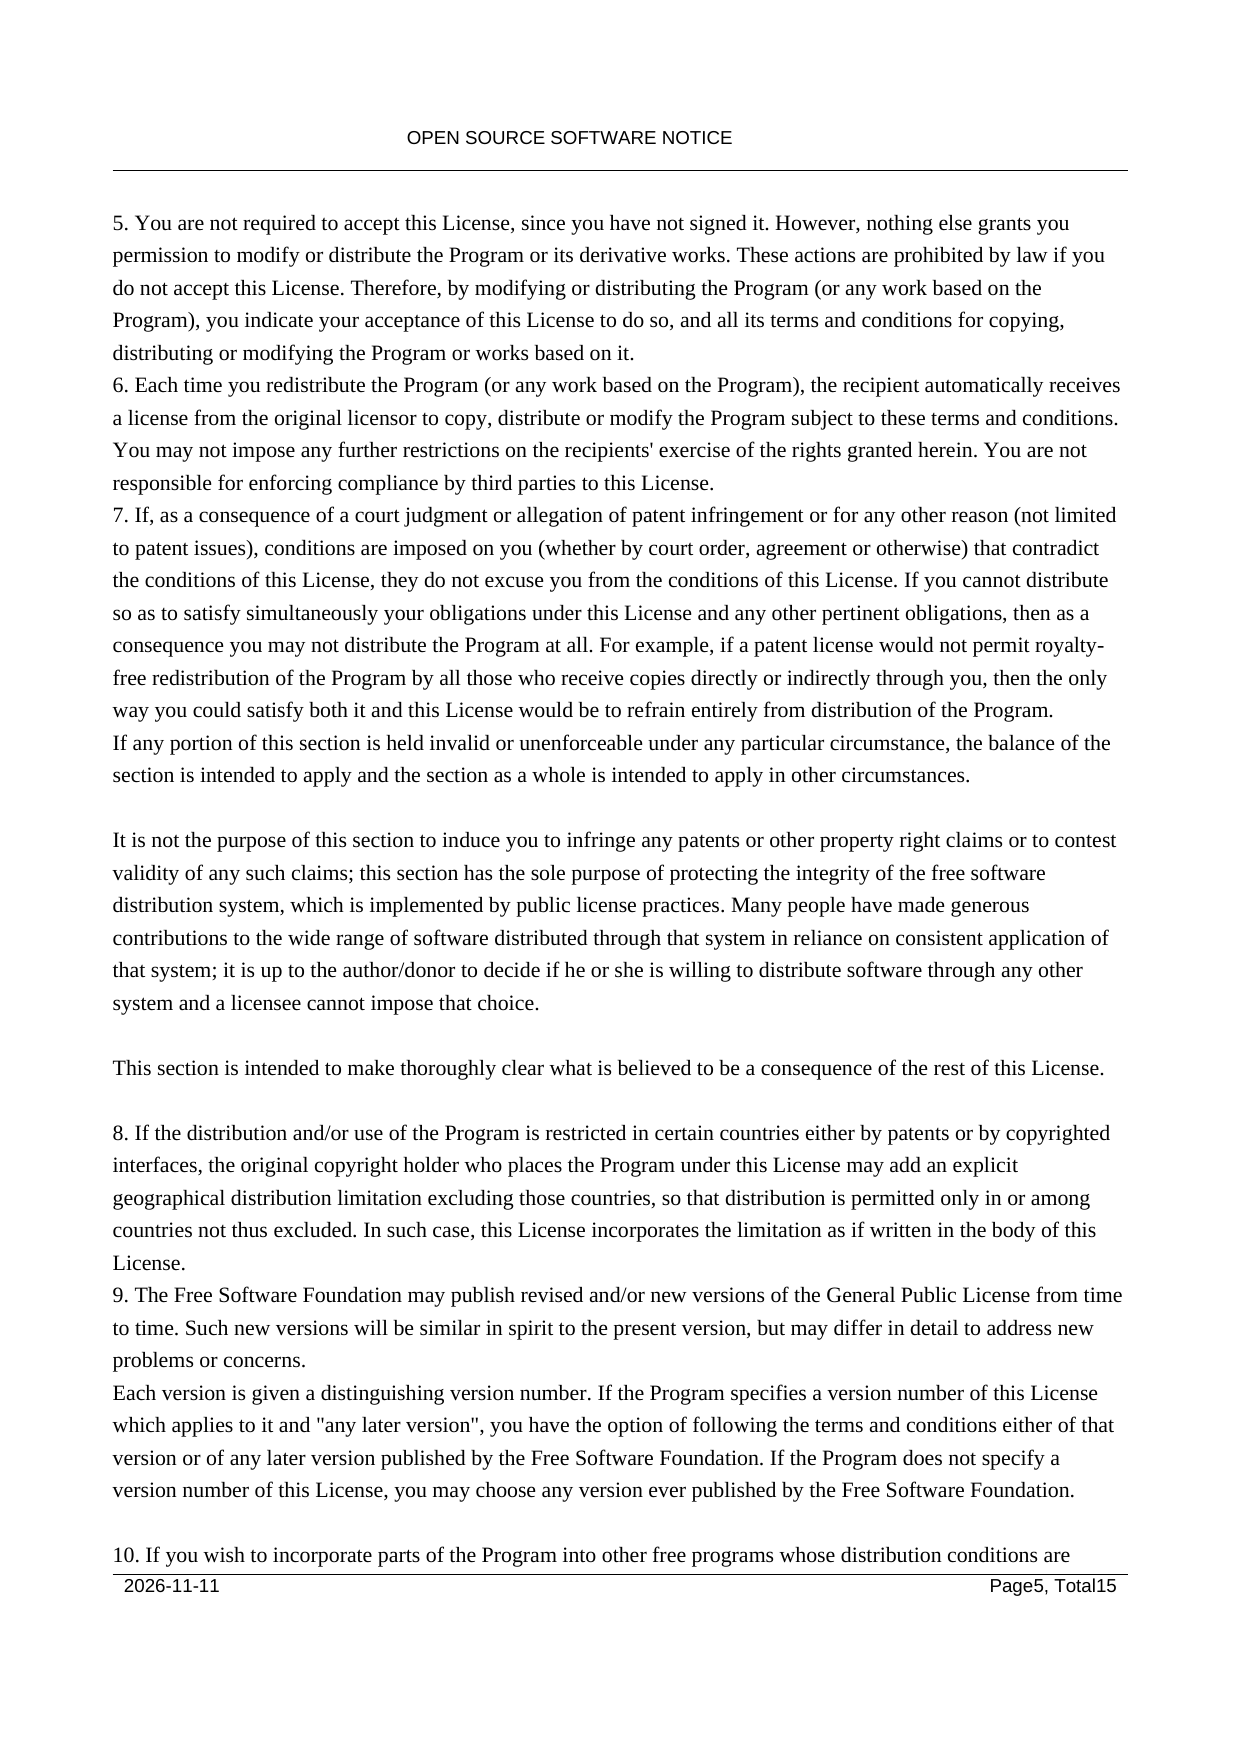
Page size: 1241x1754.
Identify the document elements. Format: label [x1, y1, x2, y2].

text [112, 206, 1128, 1571]
